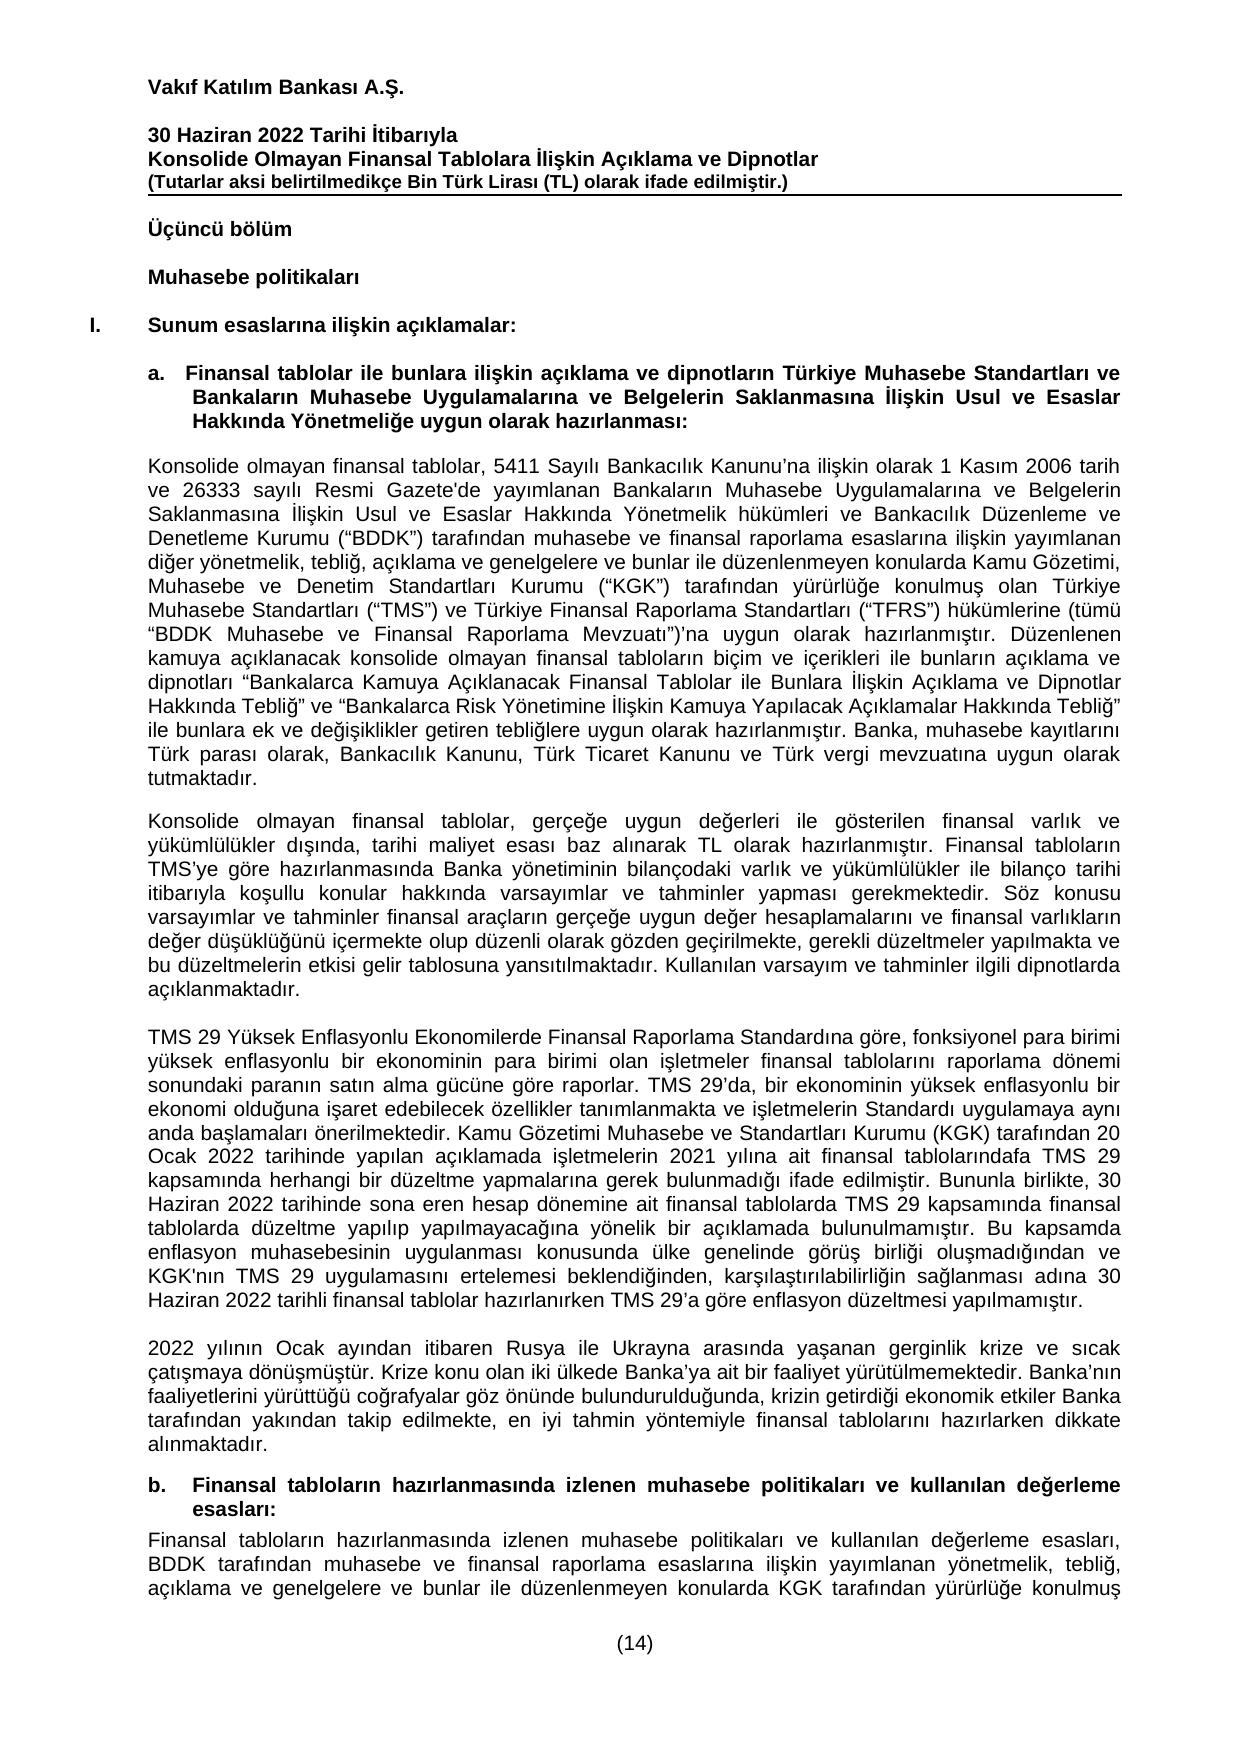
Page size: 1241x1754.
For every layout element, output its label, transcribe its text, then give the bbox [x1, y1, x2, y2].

text Konsolide olmayan finansal tablolar, gerçeğe uygun değerleri ile gösterilen finansal varlık ve yükümlülükler dışında, tarihi maliyet esası baz alınarak TL olarak hazırlanmıştır. Finansal tabloların TMS’ye göre hazırlanmasında Banka yönetiminin bilançodaki varlık ve yükümlülükler ile bilanço tarihi itibarıyla koşullu konular hakkında varsayımlar ve tahminler yapması gerekmektedir. Söz konusu varsayımlar ve tahminler finansal araçların gerçeğe uygun değer hesaplamalarını ve finansal varlıkların değer düşüklüğünü içermekte olup düzenli olarak gözden geçirilmekte, gerekli düzeltmeler yapılmakta ve bu düzeltmelerin etkisi gelir tablosuna yansıtılmaktadır. Kullanılan varsayım ve tahminler ilgili dipnotlarda açıklanmaktadır. [148, 809, 1122, 1001]
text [148, 1528, 1122, 1599]
text I. Sunum esaslarına ilişkin açıklamalar: [89, 313, 1122, 337]
text 2022 yılının Ocak ayından itibaren Rusya ile Ukrayna arasında yaşanan gerginlik krize ve sıcak çatışmaya dönüşmüştür. Krize konu olan iki ülkede Banka’ya ait bir faaliyet yürütülmemektedir. Banka’nın faaliyetlerini yürüttüğü coğrafyalar göz önünde bulundurulduğunda, krizin getirdiği ekonomik etkiler Banka tarafından yakından takip edilmekte, en iyi tahmin yöntemiyle finansal tablolarını hazırlarken dikkate alınmaktadır. [148, 1336, 1122, 1456]
text Muhasebe politikaları [148, 265, 1122, 289]
list Finansal tablolar ile bunlara ilişkin açıklama ve dipnotların Türkiye Muhasebe Standartları ve Bankaların Muhasebe Uygulamalarına ve Belgelerin Saklanmasına İlişkin Usul ve Esaslar Hakkında Yönetmeliğe uygun olarak hazırlanması: [148, 361, 1122, 433]
text Konsolide olmayan finansal tablolar, 5411 Sayılı Bankacılık Kanunu’na ilişkin olarak 1 Kasım 2006 tarih ve 26333 sayılı Resmi Gazete'de yayımlanan Bankaların Muhasebe Uygulamalarına ve Belgelerin Saklanmasına İlişkin Usul ve Esaslar Hakkında Yönetmelik hükümleri ve Bankacılık Düzenleme ve Denetleme Kurumu (“BDDK”) tarafından muhasebe ve finansal raporlama esaslarına ilişkin yayımlanan diğer yönetmelik, tebliğ, açıklama ve genelgelere ve bunlar ile düzenlenmeyen konularda Kamu Gözetimi, Muhasebe ve Denetim Standartları Kurumu (“KGK”) tarafından yürürlüğe konulmuş olan Türkiye Muhasebe Standartları (“TMS”) ve Türkiye Finansal Raporlama Standartları (“TFRS”) hükümlerine (tümü “BDDK Muhasebe ve Finansal Raporlama Mevzuatı”)’na uygun olarak hazırlanmıştır. Düzenlenen kamuya açıklanacak konsolide olmayan finansal tabloların biçim ve içerikleri ile bunların açıklama ve dipnotları “Bankalarca Kamuya Açıklanacak Finansal Tablolar ile Bunlara İlişkin Açıklama ve Dipnotlar Hakkında Tebliğ” ve “Bankalarca Risk Yönetimine İlişkin Kamuya Yapılacak Açıklamalar Hakkında Tebliğ” ile bunlara ek ve değişiklikler getiren tebliğlere uygun olarak hazırlanmıştır. Banka, muhasebe kayıtlarını Türk parası olarak, Bankacılık Kanunu, Türk Ticaret Kanunu ve Türk vergi mevzuatına uygun olarak tutmaktadır. [148, 454, 1122, 790]
text b. Finansal tabloların hazırlanmasında izlenen muhasebe politikaları ve kullanılan değerleme esasları: [148, 1472, 1122, 1520]
text Üçüncü bölüm [148, 217, 1122, 241]
text TMS 29 Yüksek Enflasyonlu Ekonomilerde Finansal Raporlama Standardına göre, fonksiyonel para birimi yüksek enflasyonlu bir ekonominin para birimi olan işletmeler finansal tablolarını raporlama dönemi sonundaki paranın satın alma gücüne göre raporlar. TMS 29’da, bir ekonominin yüksek enflasyonlu bir ekonomi olduğuna işaret edebilecek özellikler tanımlanmakta ve işletmelerin Standardı uygulamaya aynı anda başlamaları önerilmektedir. Kamu Gözetimi Muhasebe ve Standartları Kurumu (KGK) tarafından 20 Ocak 2022 tarihinde yapılan açıklamada işletmelerin 2021 yılına ait finansal tablolarındafa TMS 29 kapsamında herhangi bir düzeltme yapmalarına gerek bulunmadığı ifade edilmiştir. Bununla birlikte, 30 Haziran 2022 tarihinde sona eren hesap dönemine ait finansal tablolarda TMS 29 kapsamında finansal tablolarda düzeltme yapılıp yapılmayacağına yönelik bir açıklamada bulunulmamıştır. Bu kapsamda enflasyon muhasebesinin uygulanması konusunda ülke genelinde görüş birliği oluşmadığından ve KGK'nın TMS 29 uygulamasını ertelemesi beklendiğinden, karşılaştırılabilirliğin sağlanması adına 30 Haziran 2022 tarihli finansal tablolar hazırlanırken TMS 29’a göre enflasyon düzeltmesi yapılmamıştır. [148, 1024, 1122, 1312]
